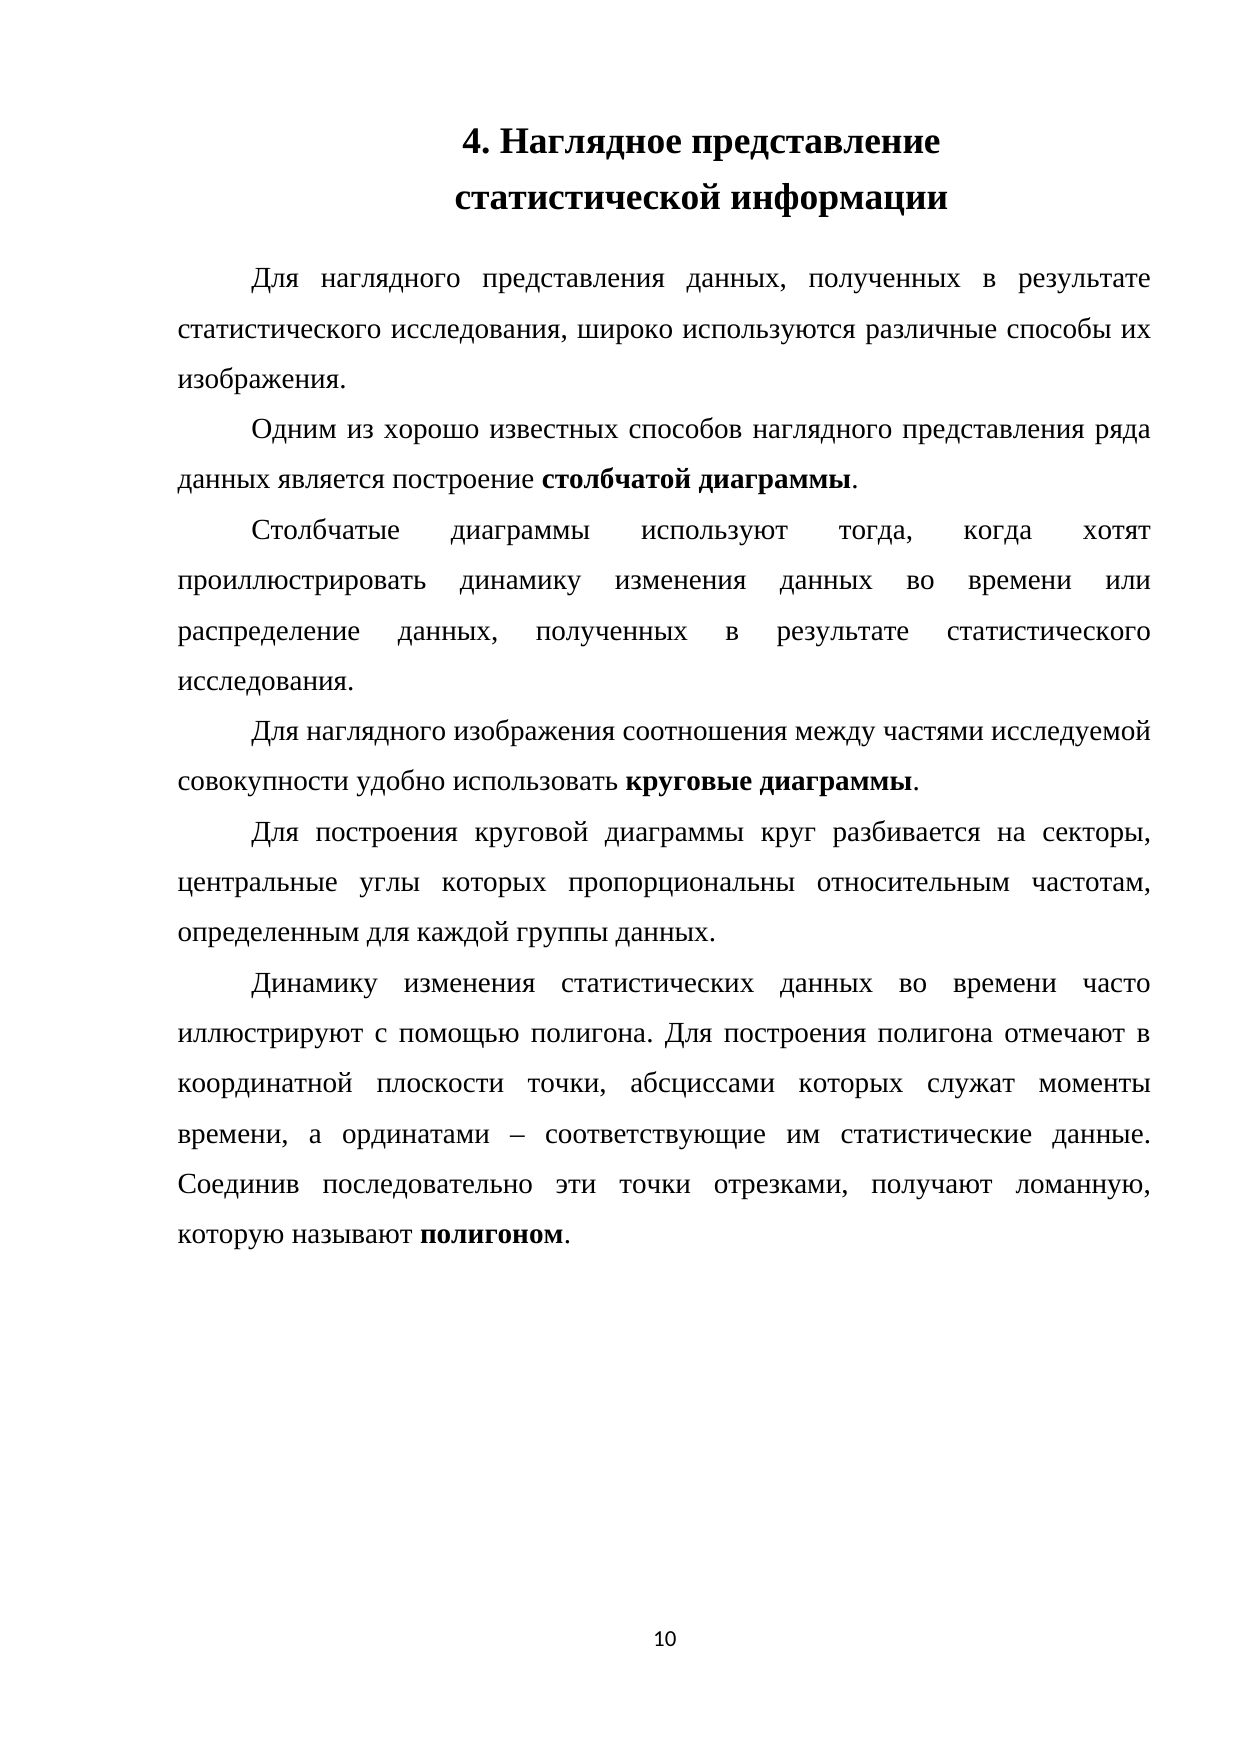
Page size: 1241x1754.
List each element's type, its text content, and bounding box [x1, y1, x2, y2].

text Столбчатые диаграммы используют тогда, когда хотят проиллюстрировать динамику изменения данных во времени или распределение данных, полученных в результате статистического исследования. [177, 512, 1152, 696]
text Динамику изменения статистических данных во времени часто иллюстрируют с помощью полигона. Для построения полигона отмечают в координатной плоскости точки, абсциссами которых служат моменты времени, а ординатами – соответствующие им статистические данные. Соединив последовательно эти точки отрезками, получают ломанную, которую называют полигоном. [177, 965, 1152, 1250]
text Для наглядного представления данных, полученных в результате статистического исследования, широко используются различные способы их изображения. [177, 260, 1152, 394]
list Наглядное представление [251, 118, 1152, 161]
text статистической информации [177, 174, 1152, 217]
text Одним из хорошо известных способов наглядного представления ряда данных является построение столбчатой диаграммы. [177, 411, 1152, 495]
text Для наглядного изображения соотношения между частями исследуемой совокупности удобно использовать круговые диаграммы. [177, 713, 1152, 797]
text Для построения круговой диаграммы круг разбивается на секторы, центральные углы которых пропорциональны относительным частотам, определенным для каждой группы данных. [177, 814, 1152, 948]
